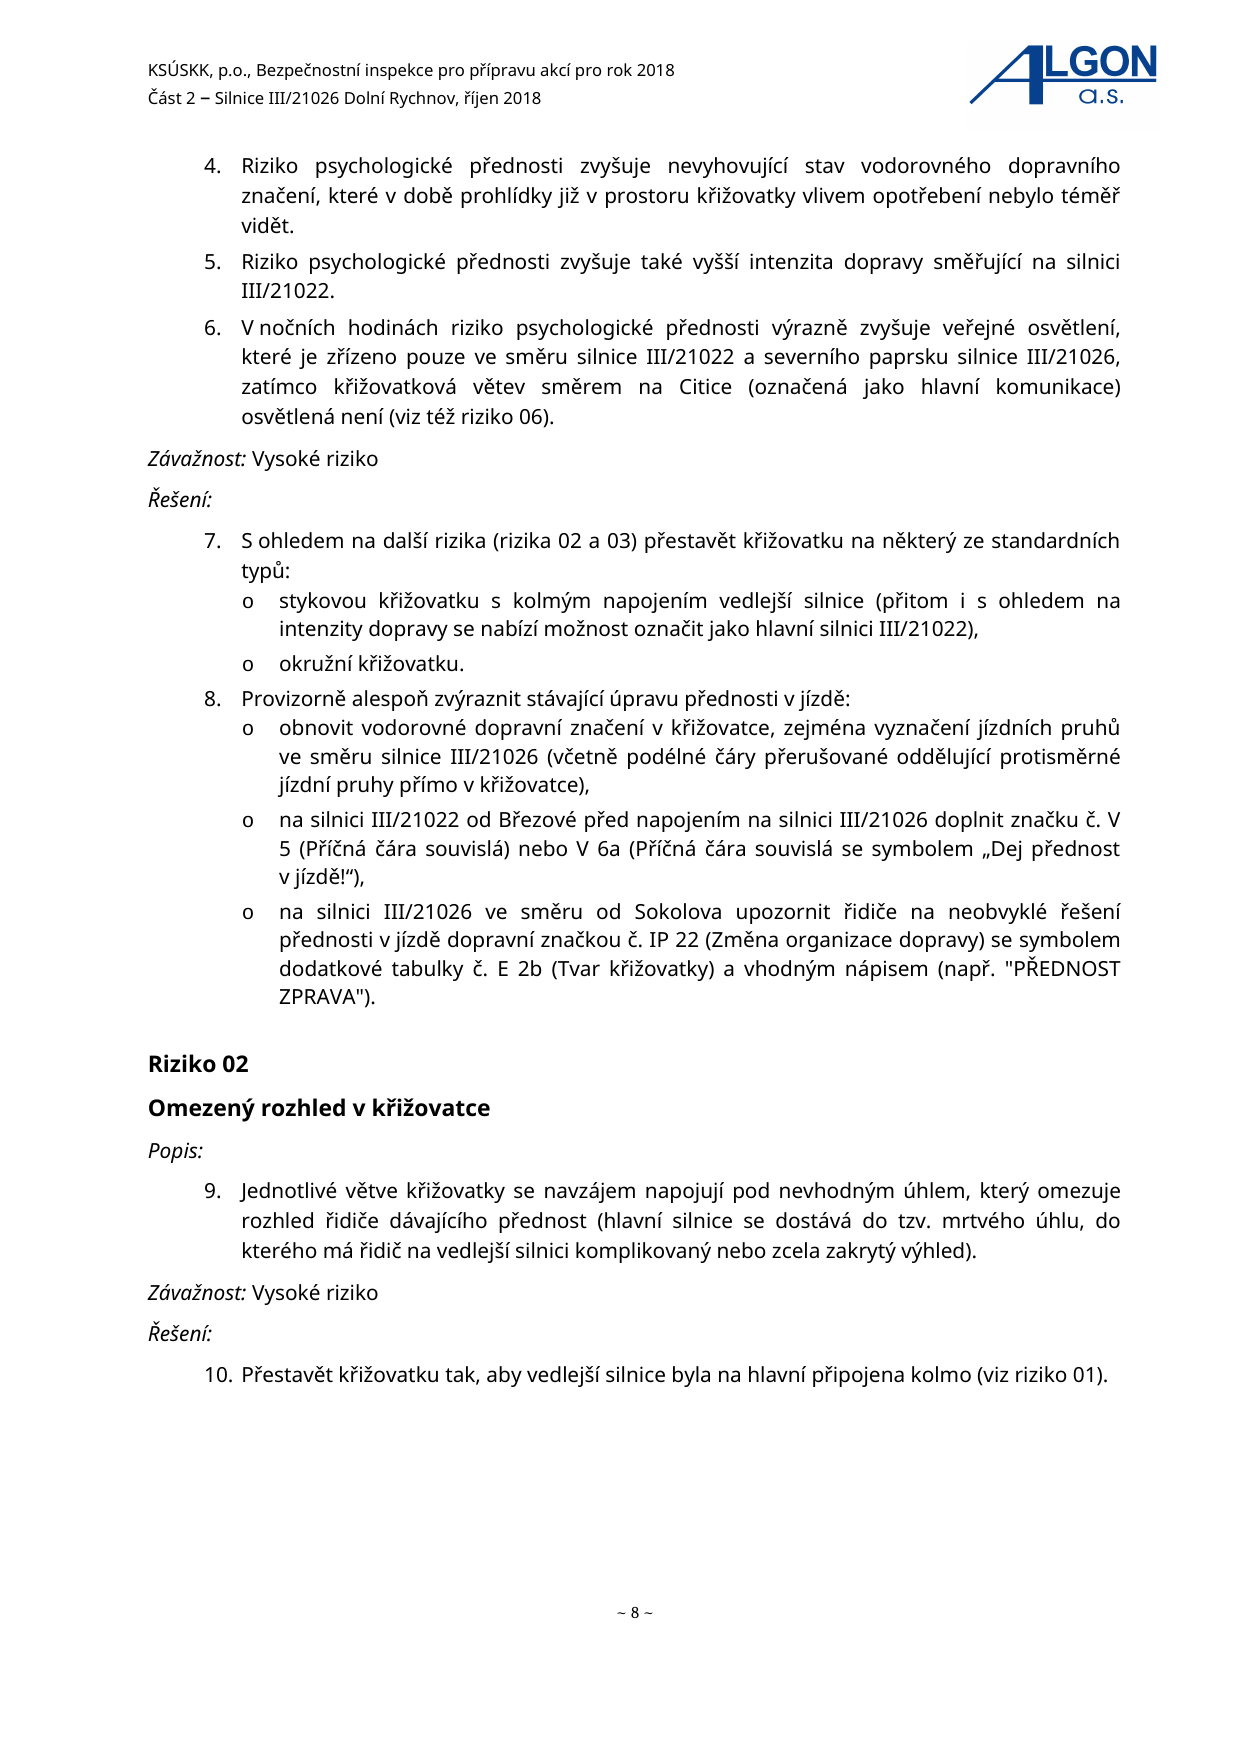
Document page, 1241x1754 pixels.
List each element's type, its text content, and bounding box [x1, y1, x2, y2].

list S ohledem na další rizika (rizika 02 a 03) přestavět křižovatku na některý ze standardních typů: [204, 526, 1122, 584]
text Řešení: [148, 485, 1122, 514]
list na silnici III/21022 od Březové před napojením na silnici III/21026 doplnit značku č. V 5 (Příčná čára souvislá) nebo V 6a (Příčná čára souvislá se symbolem „Dej přednost v jízdě!“), [242, 805, 1122, 891]
text Riziko 02 [148, 1048, 1122, 1079]
text Závažnost: Vysoké riziko [148, 1278, 1122, 1307]
text Popis: [148, 1136, 1122, 1164]
list Riziko psychologické přednosti zvyšuje nevyhovující stav vodorovného dopravního značení, které v době prohlídky již v prostoru křižovatky vlivem opotřebení nebylo téměř vidět. [204, 151, 1122, 239]
picture [965, 42, 1161, 132]
text Závažnost: Vysoké riziko [148, 444, 1122, 473]
list Provizorně alespoň zvýraznit stávající úpravu přednosti v jízdě: [204, 684, 1122, 712]
list na silnici III/21026 ve směru od Sokolova upozornit řidiče na neobvyklé řešení přednosti v jízdě dopravní značkou č. IP 22 (Změna organizace dopravy) se symbolem dodatkové tabulky č. E 2b (Tvar křižovatky) a vhodným nápisem (např. "PŘEDNOST ZPRAVA"). [242, 897, 1122, 1011]
list Přestavět křižovatku tak, aby vedlejší silnice byla na hlavní připojena kolmo (viz riziko 01). [204, 1360, 1122, 1389]
list Jednotlivé větve křižovatky se navzájem napojují pod nevhodným úhlem, který omezuje rozhled řidiče dávajícího přednost (hlavní silnice se dostává do tzv. mrtvého úhlu, do kterého má řidič na vedlejší silnici komplikovaný nebo zcela zakrytý výhled). [204, 1177, 1122, 1265]
text Řešení: [148, 1319, 1122, 1348]
list obnovit vodorovné dopravní značení v křižovatce, zejména vyznačení jízdních pruhů ve směru silnice III/21026 (včetně podélné čáry přerušované oddělující protisměrné jízdní pruhy přímo v křižovatce), [242, 713, 1122, 799]
list Riziko psychologické přednosti zvyšuje také vyšší intenzita dopravy směřující na silnici III/21022. [204, 247, 1122, 305]
list okružní křižovatku. [242, 649, 1122, 677]
text Omezený rozhled v křižovatce [148, 1092, 1122, 1123]
list stykovou křižovatku s kolmým napojením vedlejší silnice (přitom i s ohledem na intenzity dopravy se nabízí možnost označit jako hlavní silnici III/21022), [242, 586, 1122, 643]
list V nočních hodinách riziko psychologické přednosti výrazně zvyšuje veřejné osvětlení, které je zřízeno pouze ve směru silnice III/21022 a severního paprsku silnice III/21026, zatímco křižovatková větev směrem na Citice (označená jako hlavní komunikace) osvětlená není (viz též riziko 06). [204, 313, 1122, 430]
